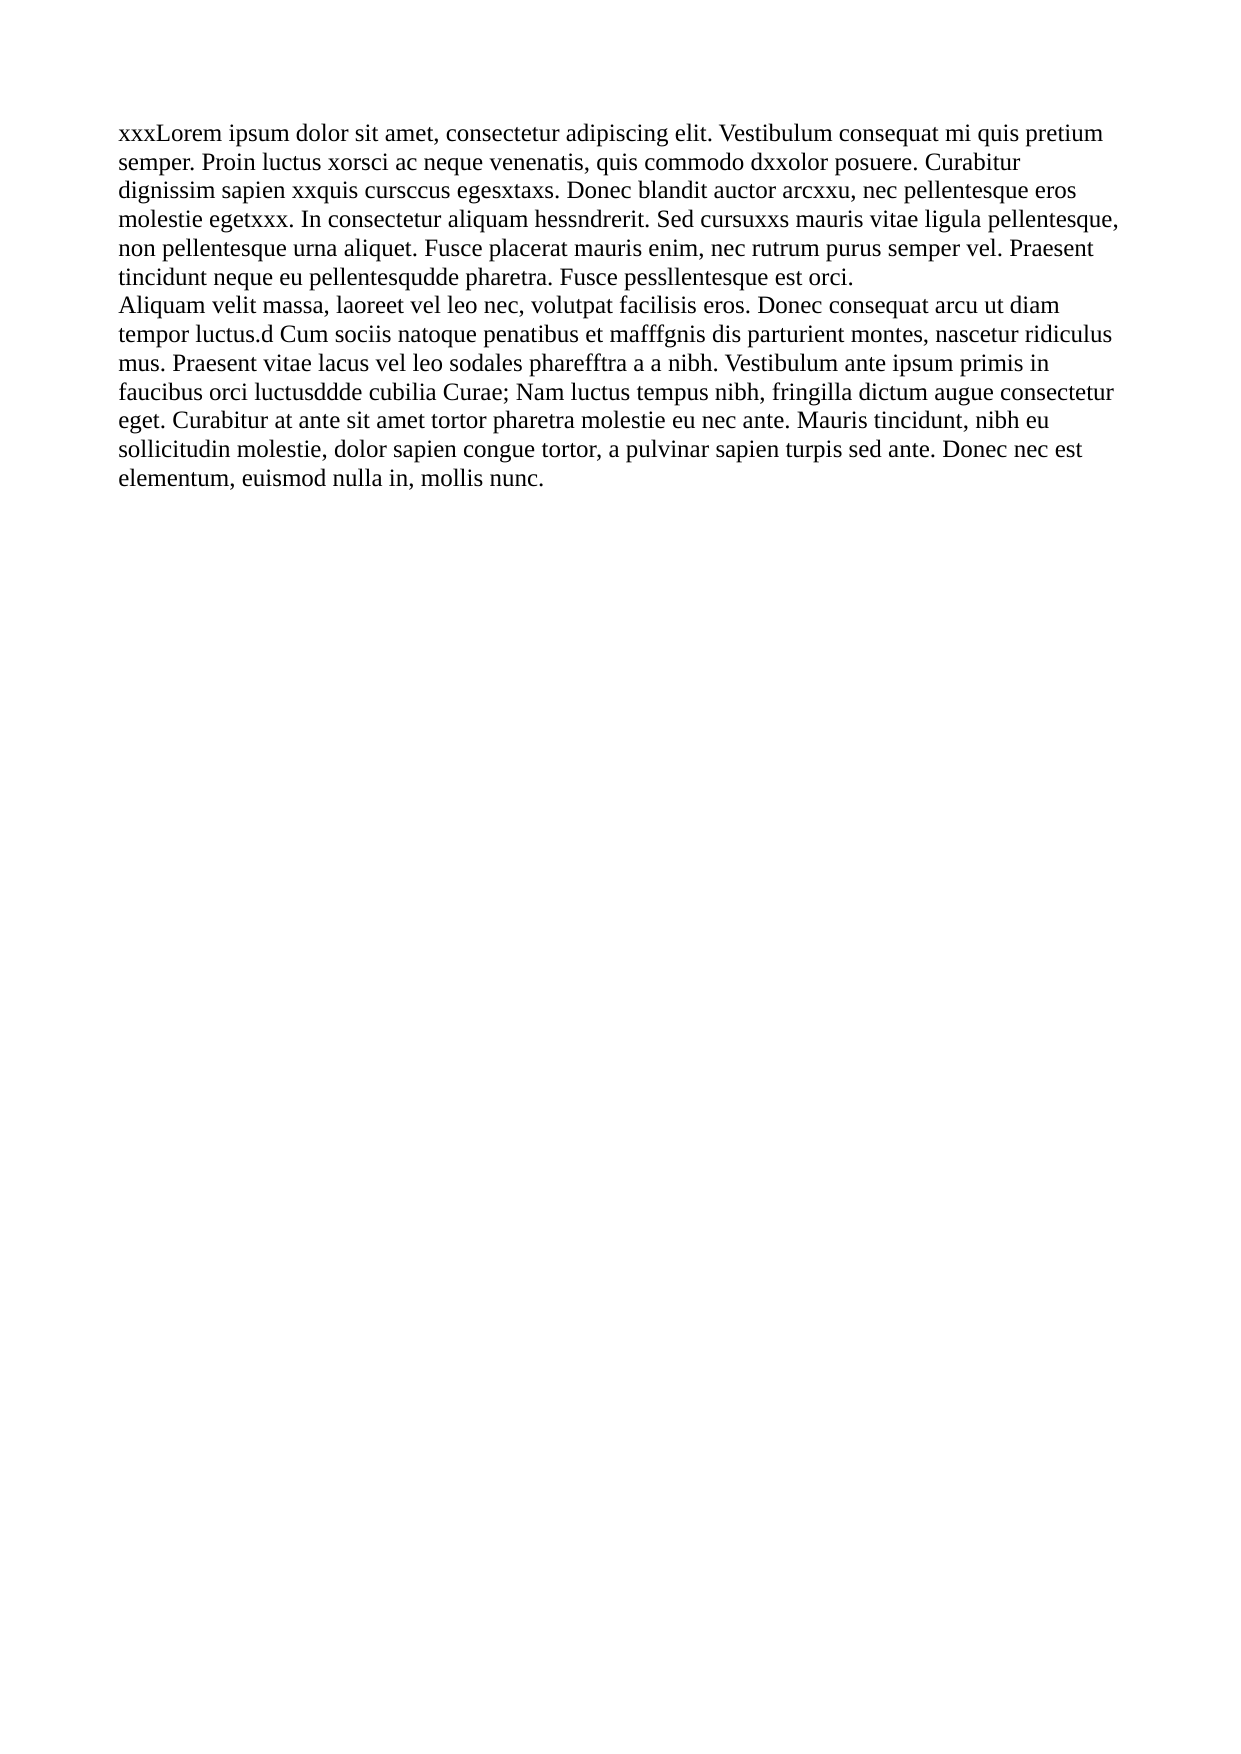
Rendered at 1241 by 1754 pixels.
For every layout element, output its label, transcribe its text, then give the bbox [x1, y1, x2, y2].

text Lorem ipsum dolor sit amet, consectetur adipiscing elit. Vestibulum consequat mi quis pretium semper. Proin luctus orci ac neque venenatis, quis commodo dolor posuere. Curabitur dignissim sapien quis cursus egestas. Donec blandit auctor arcu, nec pellentesque eros molestie eget. In consectetur aliquam hendrerit. Sed cursus mauris vitae ligula pellentesque, non pellentesque urna aliquet. Fusce placerat mauris enim, nec rutrum purus semper vel. Praesent tincidunt neque eu pellentesque pharetra. Fusce pellentesque est orci. [118, 118, 1122, 291]
text Aliquam velit massa, laoreet vel leo nec, volutpat facilisis eros. Donec consequat arcu ut diam tempor luctus. Cum sociis natoque penatibus et magnis dis parturient montes, nascetur ridiculus mus. Praesent vitae lacus vel leo sodales pharetra a a nibh. Vestibulum ante ipsum primis in faucibus orci luctuse cubilia Curae; Nam luctus tempus nibh, fringilla dictum augue consectetur eget. Curabitur at ante sit amet tortor pharetra molestie eu nec ante. Mauris tincidunt, nibh eu sollicitudin molestie, dolor sapien congue tortor, a pulvinar sapien turpis sed ante. Donec nec est elementum, euismod nulla in, mollis nunc. [118, 291, 1122, 492]
